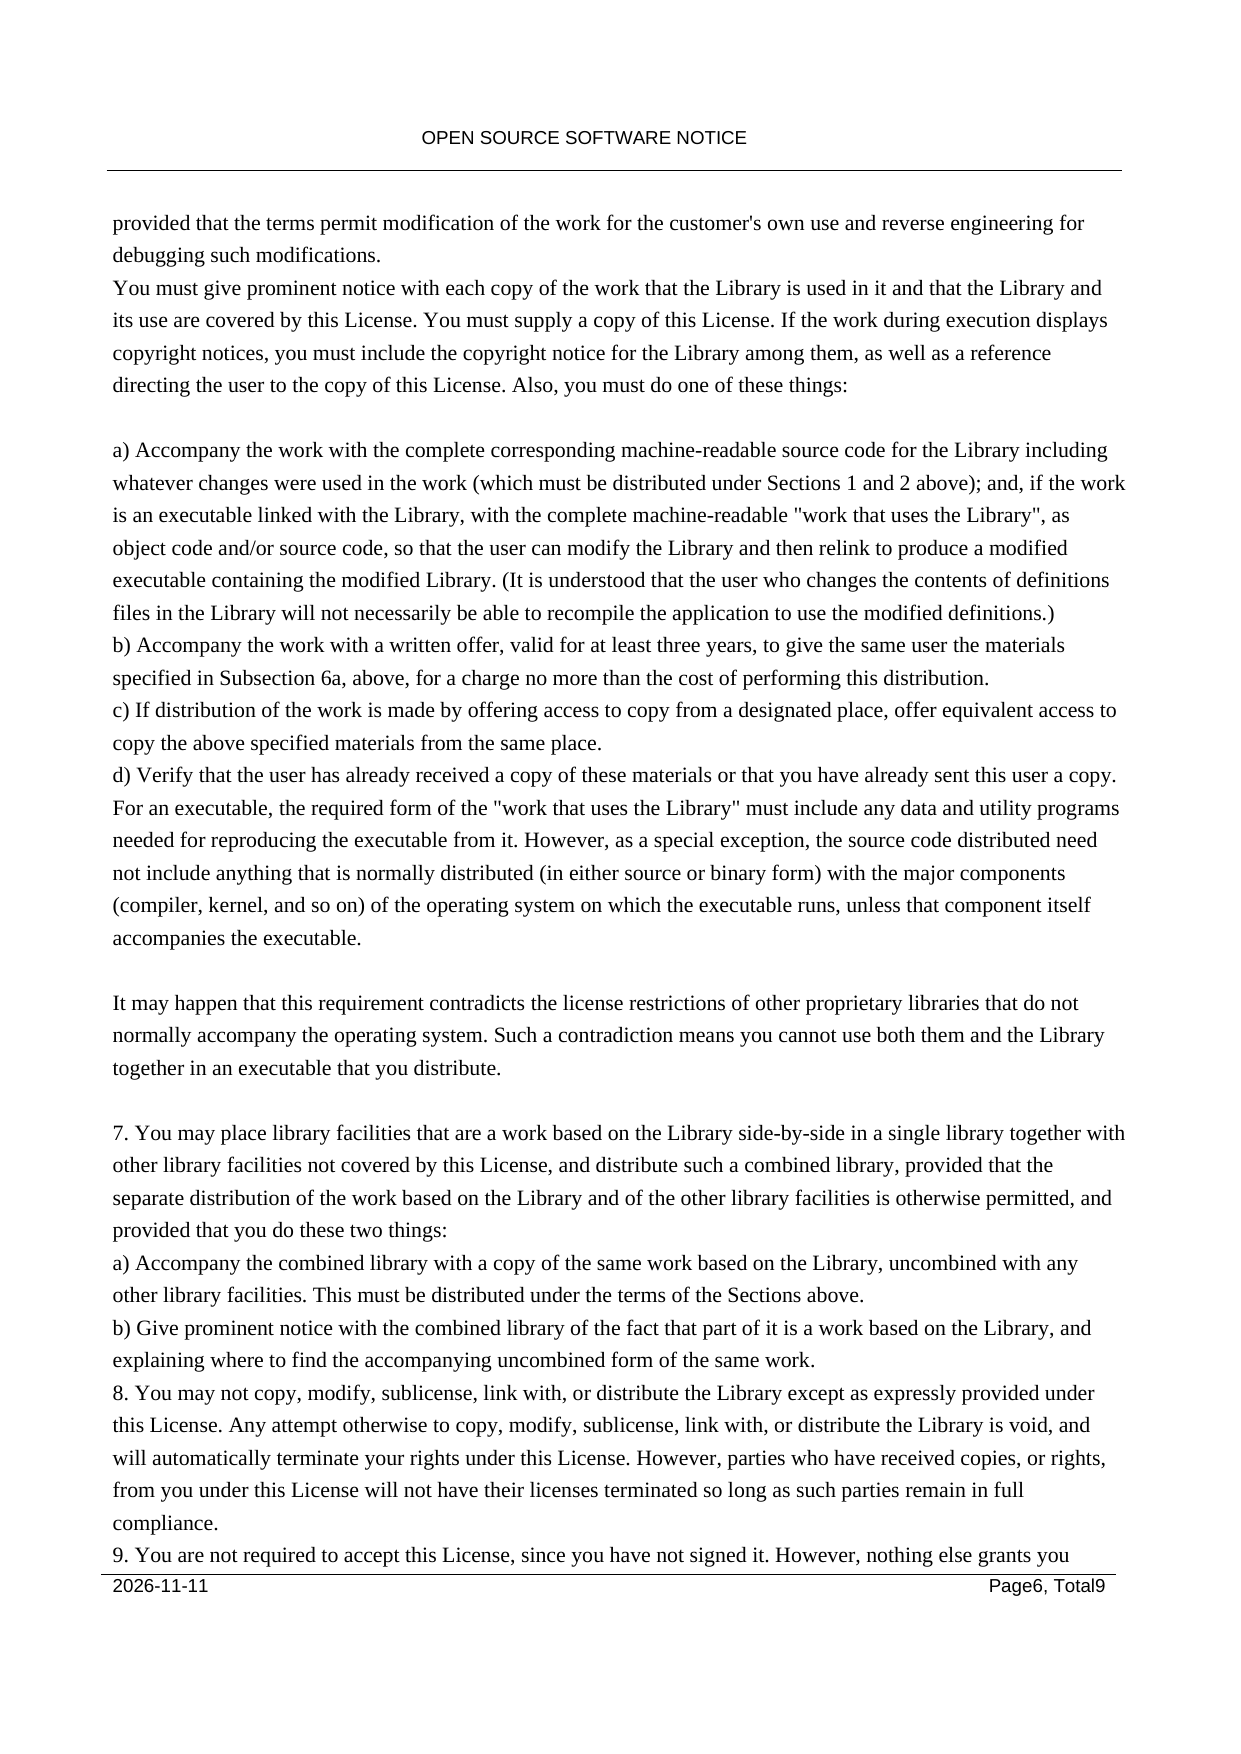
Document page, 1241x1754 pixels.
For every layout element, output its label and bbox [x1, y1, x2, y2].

text [112, 206, 1128, 1571]
